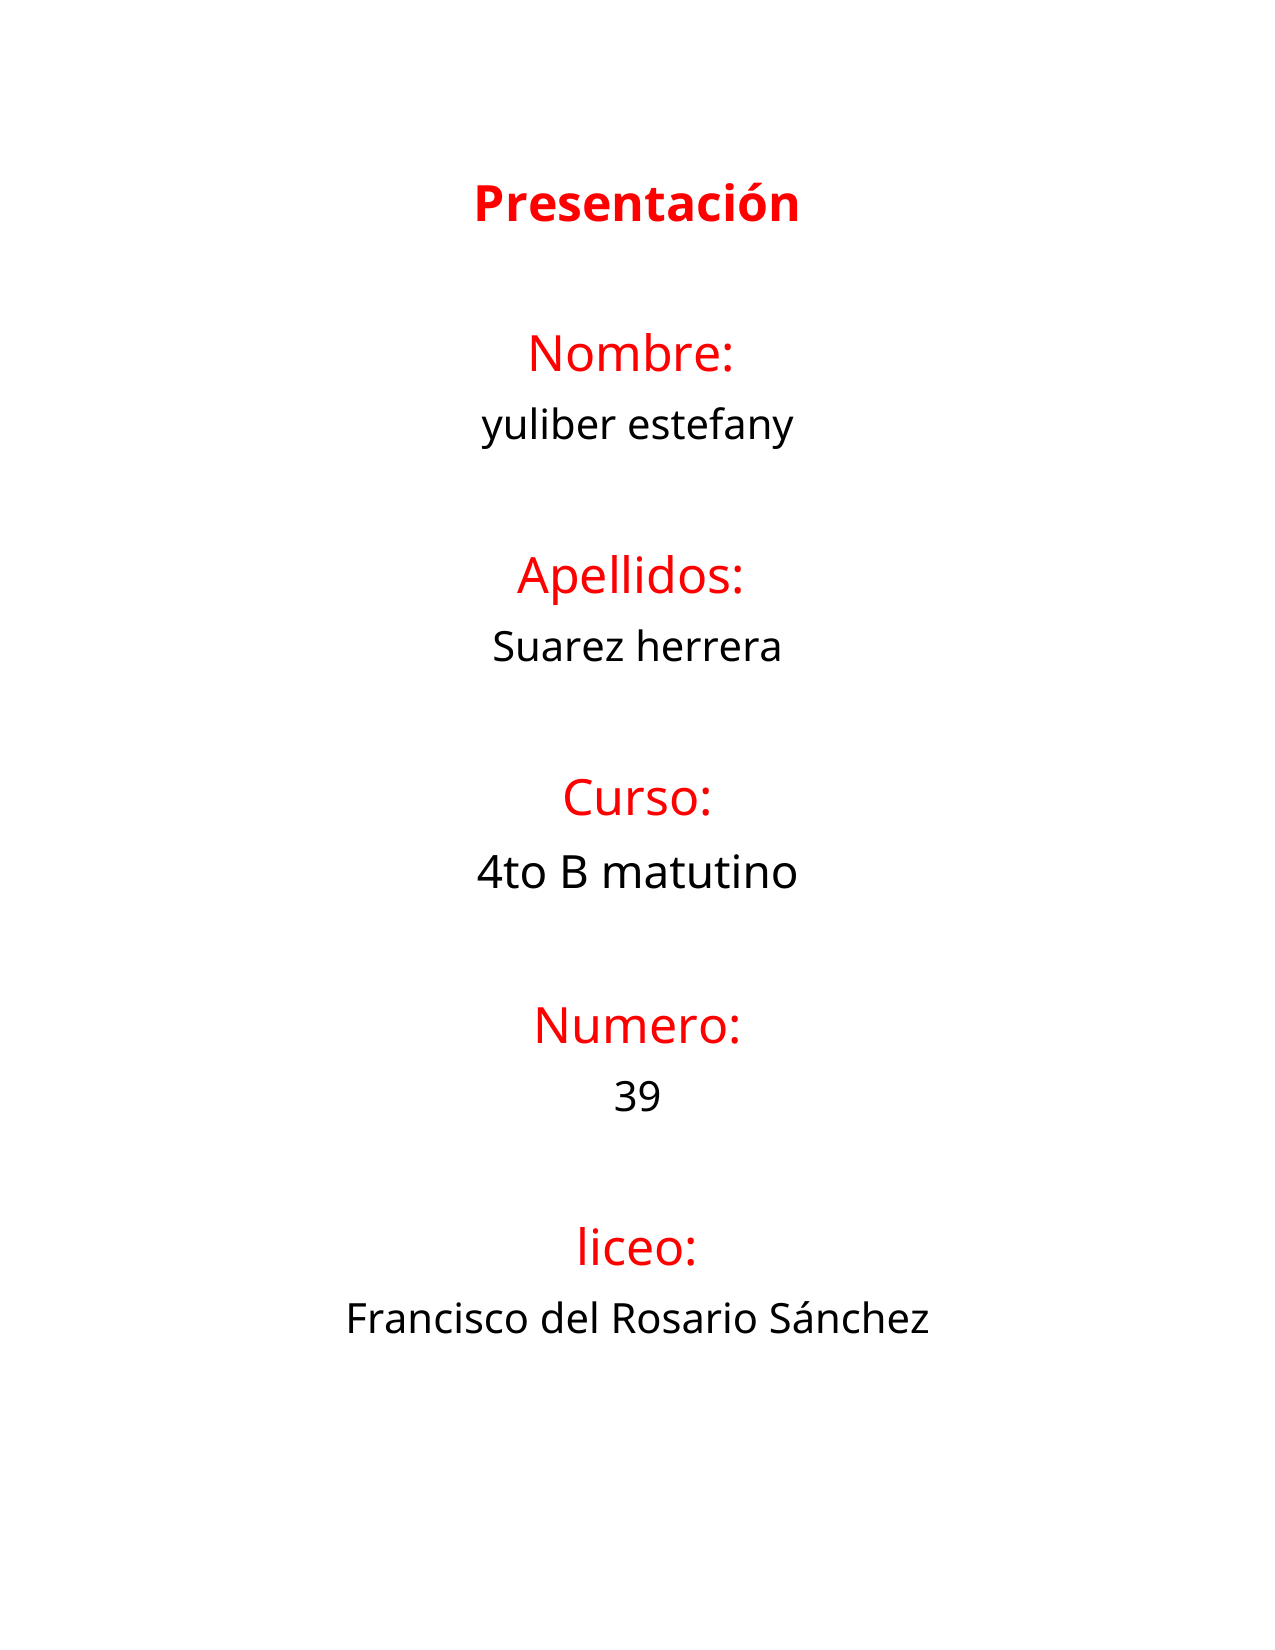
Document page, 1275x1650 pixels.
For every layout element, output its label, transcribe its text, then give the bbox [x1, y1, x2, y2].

subtitle Presentación [177, 168, 1098, 237]
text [177, 247, 1098, 1411]
